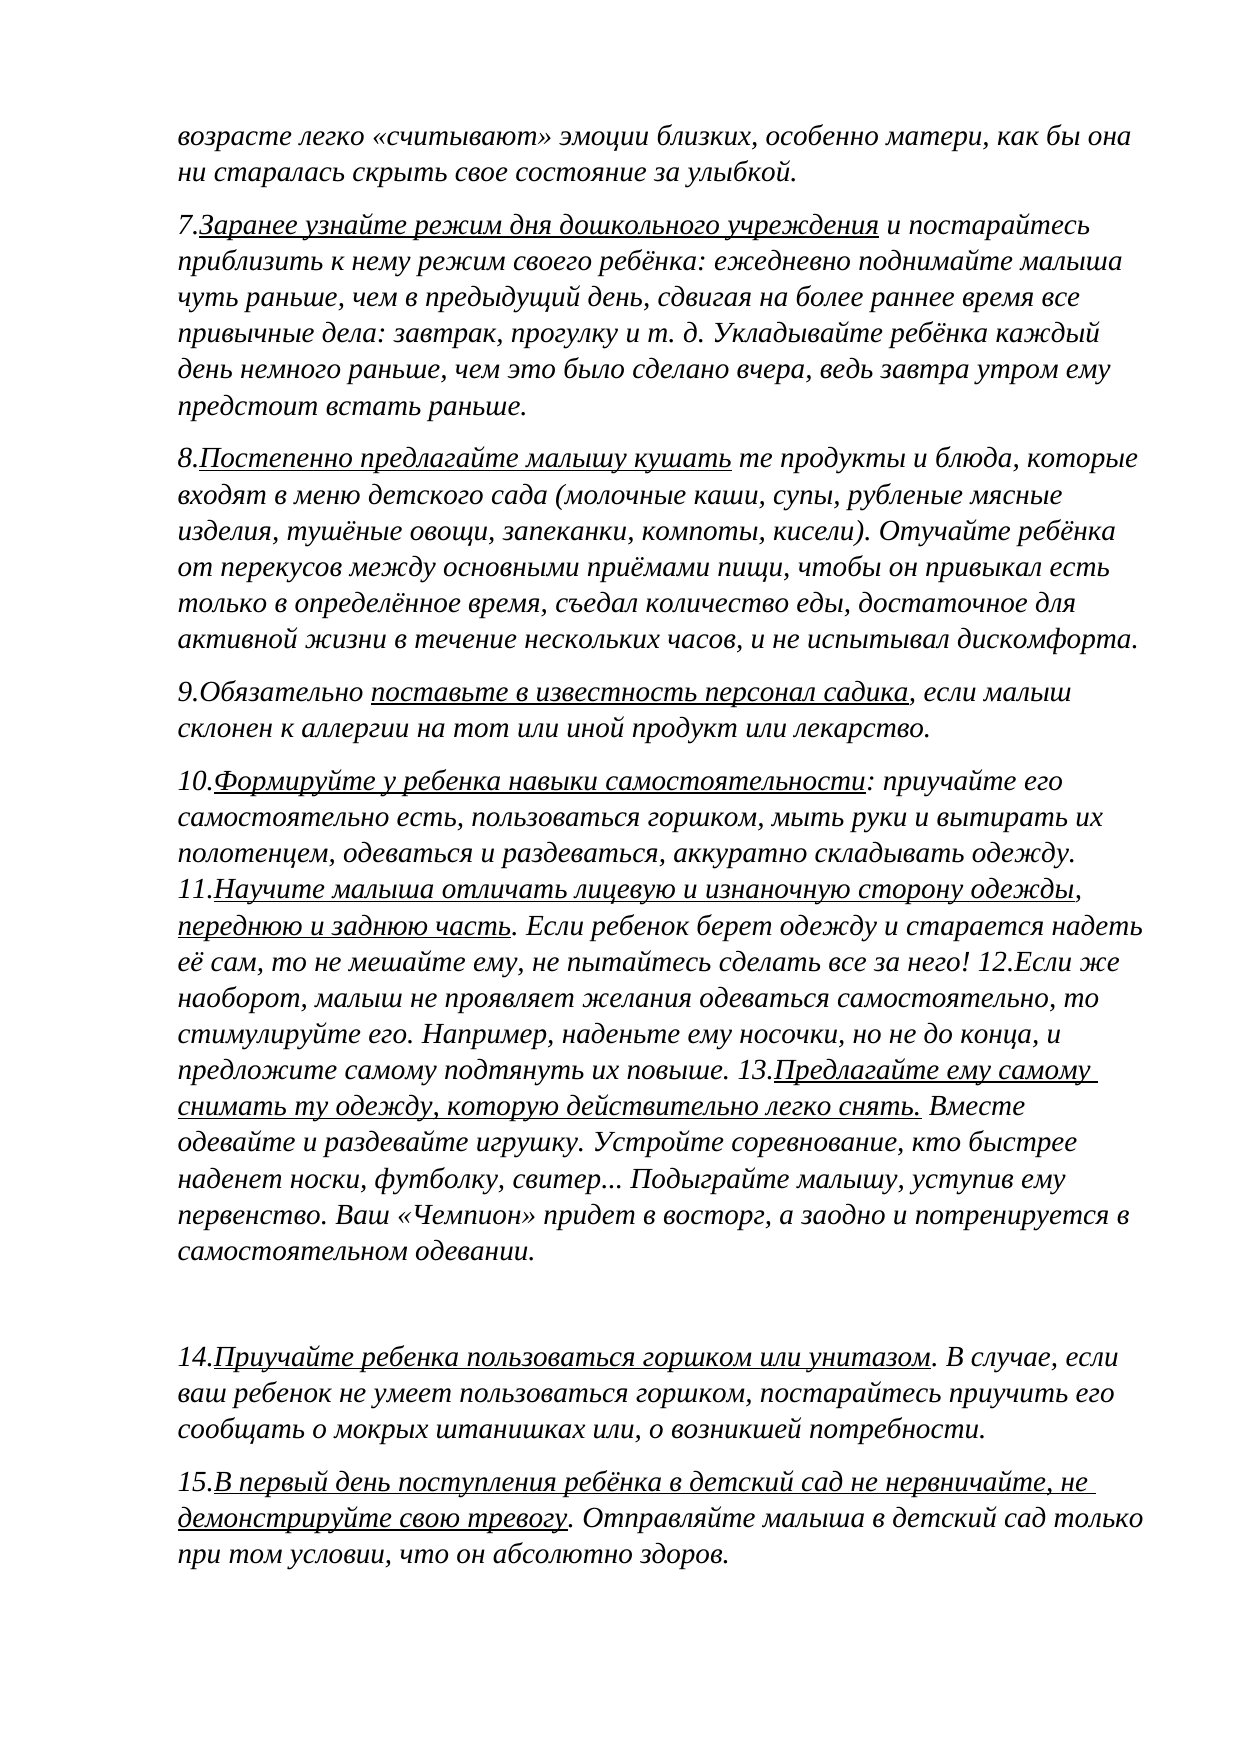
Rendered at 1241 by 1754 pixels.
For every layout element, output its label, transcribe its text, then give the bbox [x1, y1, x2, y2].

text 9.Обязательно поставьте в известность персонал садика, если малыш склонен к аллергии на тот или иной продукт или лекарство. [177, 674, 1152, 744]
text 10.Формируйте у ребенка навыки самостоятельности: приучайте его самостоятельно есть, пользоваться горшком, мыть руки и вытирать их полотенцем, одеваться и раздеваться, аккуратно складывать одежду. 11.Научите малыша отличать лицевую и изнаночную сторону одежды, переднюю и заднюю часть. Если ребенок берет одежду и старается надеть её сам, то не мешайте ему, не пытайтесь сделать все за него! 12.Если же наоборот, малыш не проявляет желания одеваться самостоятельно, то стимулируйте его. Например, наденьте ему носочки, но не до конца, и предложите самому подтянуть их повыше. 13.Предлагайте ему самому снимать ту одежду, которую действительно легко снять. Вместе одевайте и раздевайте игрушку. Устройте соревнование, кто быстрее наденет носки, футболку, свитер... Подыграйте малышу, уступив ему первенство. Ваш «Чемпион» придет в восторг, а заодно и потренируется в самостоятельном одевании. [177, 763, 1152, 1267]
text 7.Заранее узнайте режим дня дошкольного учреждения и постарайтесь приблизить к нему режим своего ребёнка: ежедневно поднимайте малыша чуть раньше, чем в предыдущий день, сдвигая на более раннее время все привычные дела: завтрак, прогулку и т. д. Укладывайте ребёнка каждый день немного раньше, чем это было сделано вчера, ведь завтра утром ему предстоит встать раньше. [177, 207, 1152, 421]
text 15.В первый день поступления ребёнка в детский сад не нервничайте, не демонстрируйте свою тревогу. Отправляйте малыша в детский сад только при том условии, что он абсолютно здоров. [177, 1464, 1152, 1569]
text 14.Приучайте ребенка пользоваться горшком или унитазом. В случае, если ваш ребенок не умеет пользоваться горшком, постарайтесь приучить его сообщать о мокрых штанишках или, о возникшей потребности. [177, 1339, 1152, 1444]
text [177, 118, 1152, 188]
text 8.Постепенно предлагайте малышу кушать те продукты и блюда, которые входят в меню детского сада (молочные каши, супы, рубленые мясные изделия, тушёные овощи, запеканки, компоты, кисели). Отучайте ребёнка от перекусов между основными приёмами пищи, чтобы он привыкал есть только в определённое время, съедал количество еды, достаточное для активной жизни в течение нескольких часов, и не испытывал дискомфорта. [177, 441, 1152, 655]
